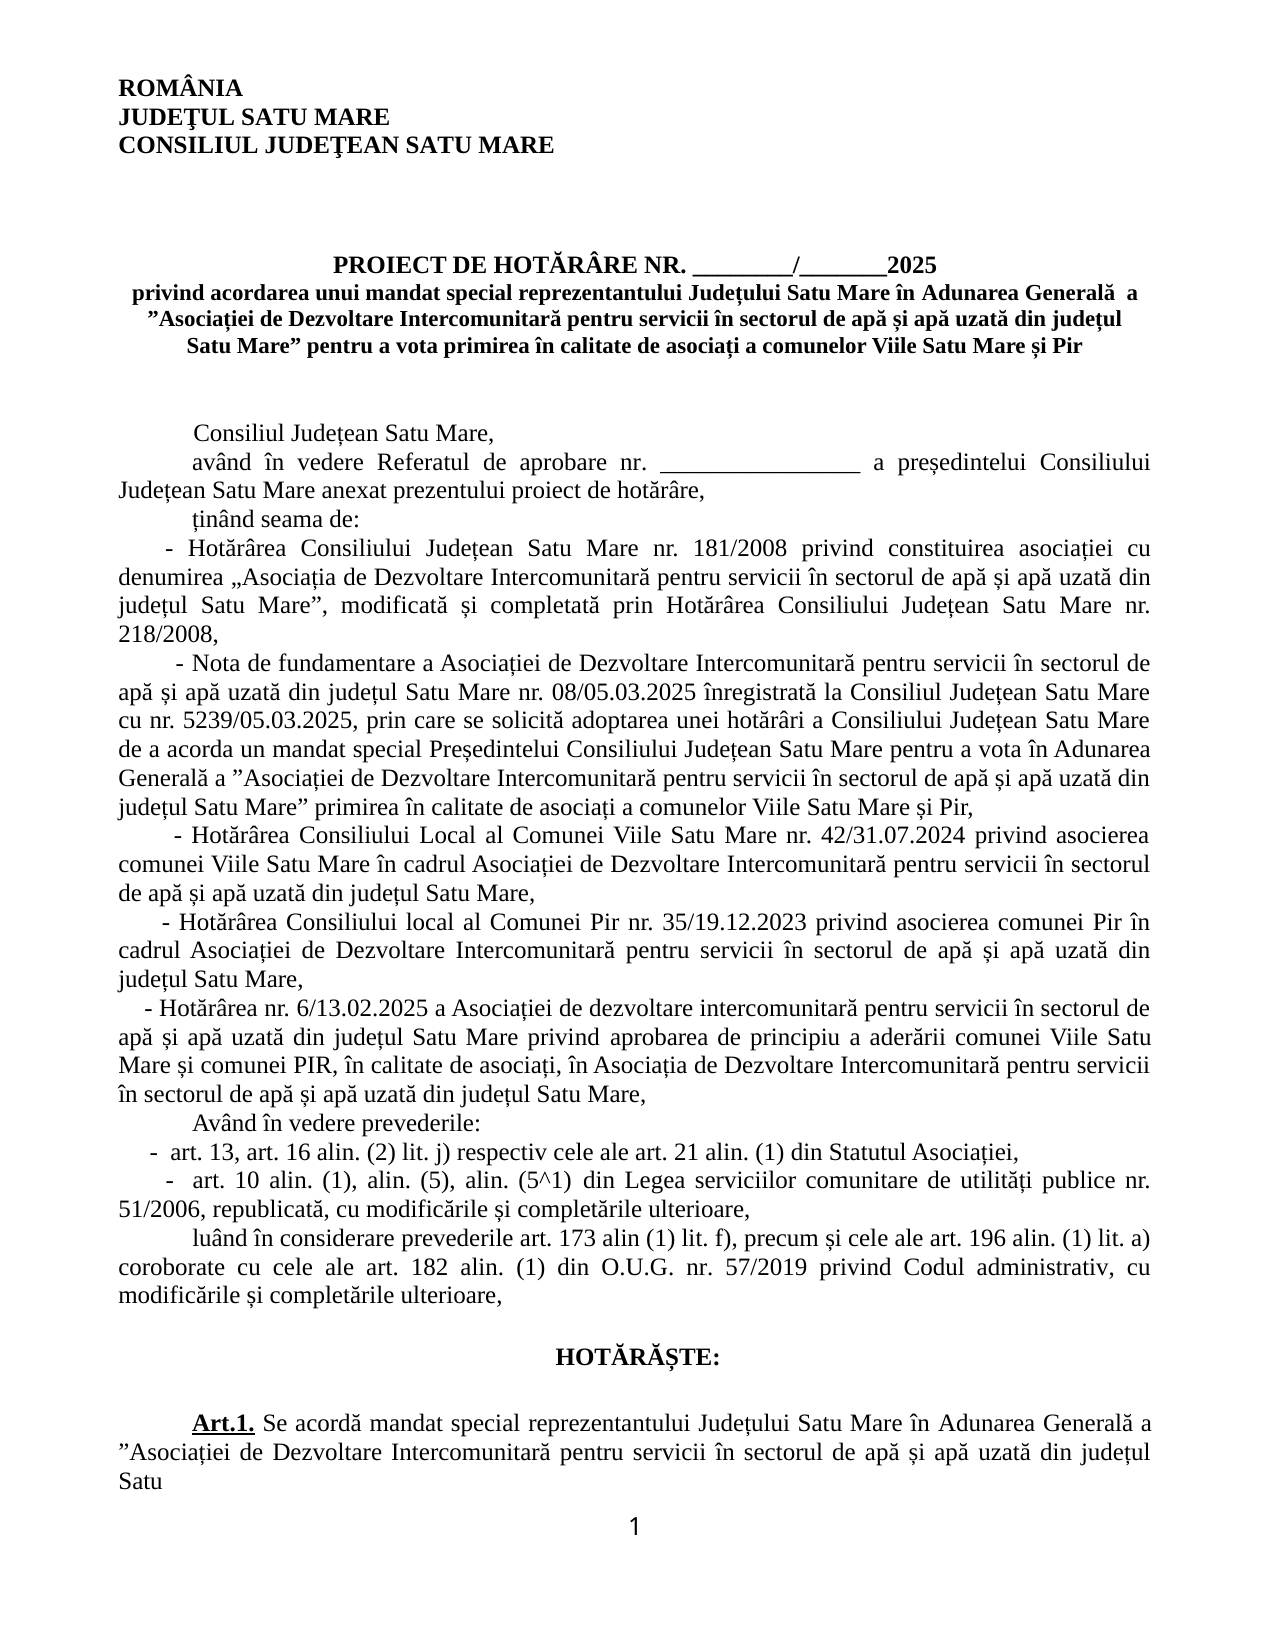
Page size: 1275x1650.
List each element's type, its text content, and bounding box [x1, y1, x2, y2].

text HOTĂRĂȘTE: [118, 1342, 1152, 1371]
text - Nota de fundamentare a Asociației de Dezvoltare Intercomunitară pentru servicii în sectorul de apă și apă uzată din județul Satu Mare nr. 08/05.03.2025 înregistrată la Consiliul Județean Satu Mare cu nr. 5239/05.03.2025, prin care se solicită adoptarea unei hotărâri a Consiliului Județean Satu Mare de a acorda un mandat special Președintelui Consiliului Județean Satu Mare pentru a vota în Adunarea Generală a ”Asociației de Dezvoltare Intercomunitară pentru servicii în sectorul de apă și apă uzată din județul Satu Mare” primirea în calitate de asociați a comunelor Viile Satu Mare și Pir, [118, 648, 1152, 821]
text Consiliul Județean Satu Mare, [118, 418, 1152, 447]
text luând în considerare prevederile art. 173 alin (1) lit. f), precum și cele ale art. 196 alin. (1) lit. a) coroborate cu cele ale art. 182 alin. (1) din O.U.G. nr. 57/2019 privind Codul administrativ, cu modificările și completările ulterioare, [118, 1223, 1152, 1309]
text CONSILIUL JUDEŢEAN SATU MARE [118, 131, 1152, 159]
text - Hotărârea Consiliului Local al Comunei Viile Satu Mare nr. 42/31.07.2024 privind asocierea comunei Viile Satu Mare în cadrul Asociației de Dezvoltare Intercomunitară pentru servicii în sectorul de apă și apă uzată din județul Satu Mare, [118, 821, 1152, 907]
text - art. 10 alin. (1), alin. (5), alin. (5^1) din Legea serviciilor comunitare de utilități publice nr. 51/2006, republicată, cu modificările și completările ulterioare, [118, 1166, 1152, 1223]
text ținând seama de: [118, 504, 1152, 533]
text Art.1. Se acordă mandat special reprezentantului Județului Satu Mare în Adunarea Generală a ”Asociației de Dezvoltare Intercomunitară pentru servicii în sectorul de apă și apă uzată din județul Satu [118, 1408, 1152, 1494]
text Având în vedere prevederile: [118, 1108, 1152, 1137]
text - Hotărârea Consiliului local al Comunei Pir nr. 35/19.12.2023 privind asocierea comunei Pir în cadrul Asociației de Dezvoltare Intercomunitară pentru servicii în sectorul de apă și apă uzată din județul Satu Mare, [118, 907, 1152, 993]
text Satu Mare” pentru a vota primirea în calitate de asociați a comunelor Viile Satu Mare și Pir [118, 332, 1152, 358]
text ROMÂNIA [118, 73, 1152, 102]
text - art. 13, art. 16 alin. (2) lit. j) respectiv cele ale art. 21 alin. (1) din Statutul Asociației, [118, 1137, 1152, 1166]
text privind acordarea unui mandat special reprezentantului Județului Satu Mare în Adunarea Generală a ”Asociației de Dezvoltare Intercomunitară pentru servicii în sectorul de apă și apă uzată din județul [118, 279, 1152, 332]
text PROIECT DE HOTĂRÂRE NR. ________/_______2025 [118, 250, 1152, 279]
list - Hotărârea Consiliului Județean Satu Mare nr. 181/2008 privind constituirea asociației cu denumirea „Asociația de Dezvoltare Intercomunitară pentru servicii în sectorul de apă și apă uzată din județul Satu Mare”, modificată și completată prin Hotărârea Consiliului Județean Satu Mare nr. 218/2008, [118, 533, 1152, 648]
text - Hotărârea nr. 6/13.02.2025 a Asociației de dezvoltare intercomunitară pentru servicii în sectorul de apă și apă uzată din județul Satu Mare privind aprobarea de principiu a aderării comunei Viile Satu Mare și comunei PIR, în calitate de asociați, în Asociația de Dezvoltare Intercomunitară pentru servicii în sectorul de apă și apă uzată din județul Satu Mare, [118, 993, 1152, 1108]
text JUDEŢUL SATU MARE [118, 102, 1152, 131]
text având în vedere Referatul de aprobare nr. ________________ a președintelui Consiliului Județean Satu Mare anexat prezentului proiect de hotărâre, [118, 447, 1152, 504]
